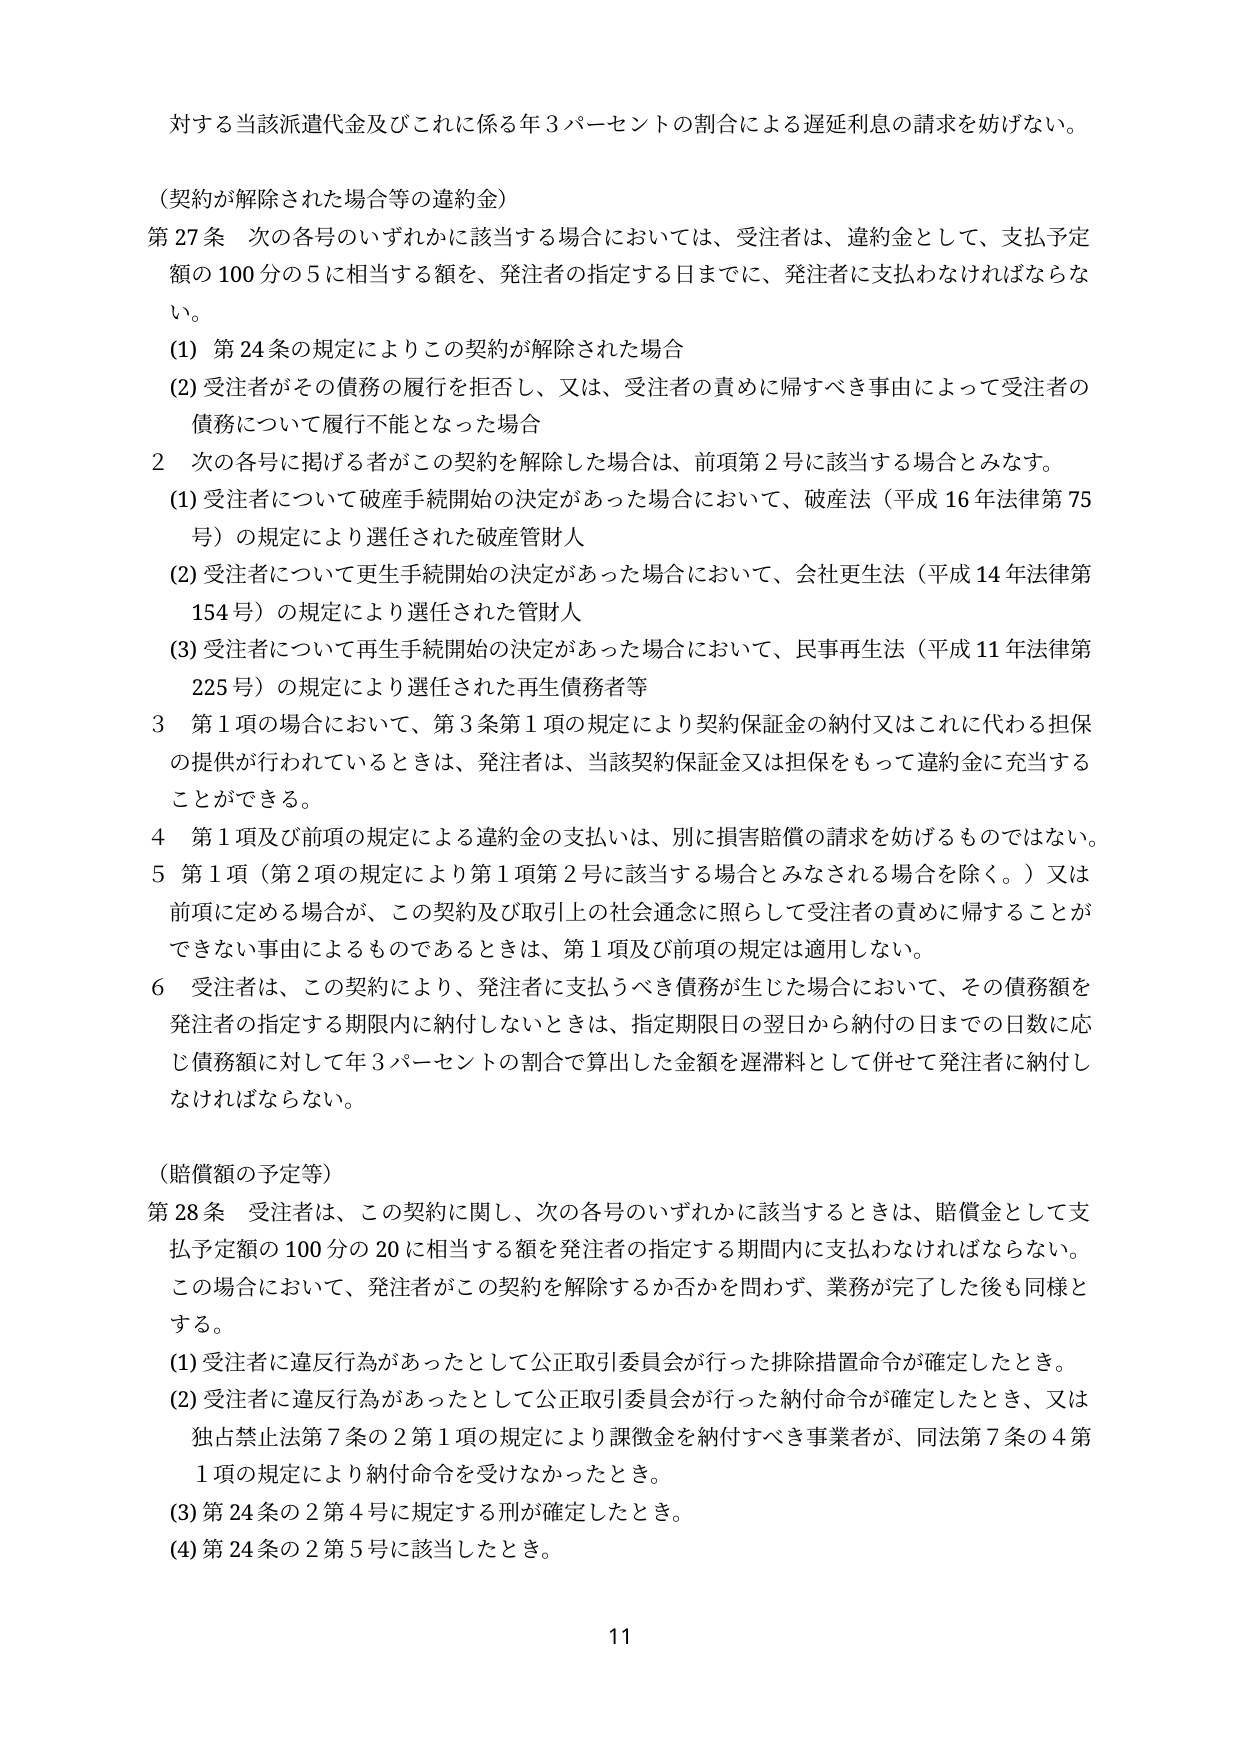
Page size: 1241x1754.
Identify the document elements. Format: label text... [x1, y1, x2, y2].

text (1) 受注者に違反行為があったとして公正取引委員会が行った排除措置命令が確定したとき。 [169, 1342, 1092, 1380]
text (2) 受注者に違反行為があったとして公正取引委員会が行った納付命令が確定したとき、又は独占禁止法第７条の２第１項の規定により課徴金を納付すべき事業者が、同法第７条の４第１項の規定により納付命令を受けなかったとき。 [169, 1380, 1092, 1492]
text (2) 受注者がその債務の履行を拒否し、又は、受注者の責めに帰すべき事由によって受注者の債務について履行不能となった場合 [169, 367, 1092, 442]
text (3) 第24条の２第４号に規定する刑が確定したとき。 [169, 1492, 1092, 1530]
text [148, 105, 1092, 142]
text ６ 受注者は、この契約により、発注者に支払うべき債務が生じた場合において、その債務額を発注者の指定する期限内に納付しないときは、指定期限日の翌日から納付の日までの日数に応じ債務額に対して年３パーセントの割合で算出した金額を遅滞料として併せて発注者に納付しなければならない。 [148, 967, 1092, 1117]
text 第28条 受注者は、この契約に関し、次の各号のいずれかに該当するときは、賠償金として支払予定額の100分の20に相当する額を発注者の指定する期間内に支払わなければならない。この場合において、発注者がこの契約を解除するか否かを問わず、業務が完了した後も同様とする。 [148, 1192, 1092, 1342]
text ４ 第１項及び前項の規定による違約金の支払いは、別に損害賠償の請求を妨げるものではない。 [148, 817, 1092, 855]
text (2) 受注者について更生手続開始の決定があった場合において、会社更生法（平成14年法律第154号）の規定により選任された管財人 [169, 555, 1092, 630]
text （賠償額の予定等） [148, 1155, 1092, 1192]
text ２ 次の各号に掲げる者がこの契約を解除した場合は、前項第２号に該当する場合とみなす。 [148, 442, 1092, 480]
text 第27条 次の各号のいずれかに該当する場合においては、受注者は、違約金として、支払予定額の100分の５に相当する額を、発注者の指定する日までに、発注者に支払わなければならない。 [148, 217, 1092, 330]
text (1) 受注者について破産手続開始の決定があった場合において、破産法（平成16年法律第75号）の規定により選任された破産管財人 [169, 480, 1092, 555]
list 第24条の規定によりこの契約が解除された場合 [169, 330, 1092, 367]
text （契約が解除された場合等の違約金） [148, 180, 1092, 217]
text (4) 第24条の２第５号に該当したとき。 [169, 1530, 1092, 1567]
text ３ 第１項の場合において、第３条第１項の規定により契約保証金の納付又はこれに代わる担保の提供が行われているときは、発注者は、当該契約保証金又は担保をもって違約金に充当することができる。 [148, 705, 1092, 817]
text (3) 受注者について再生手続開始の決定があった場合において、民事再生法（平成11年法律第225号）の規定により選任された再生債務者等 [169, 630, 1092, 705]
text ５ 第１項（第２項の規定により第１項第２号に該当する場合とみなされる場合を除く。）又は前項に定める場合が、この契約及び取引上の社会通念に照らして受注者の責めに帰することができない事由によるものであるときは、第１項及び前項の規定は適用しない。 [148, 855, 1092, 967]
